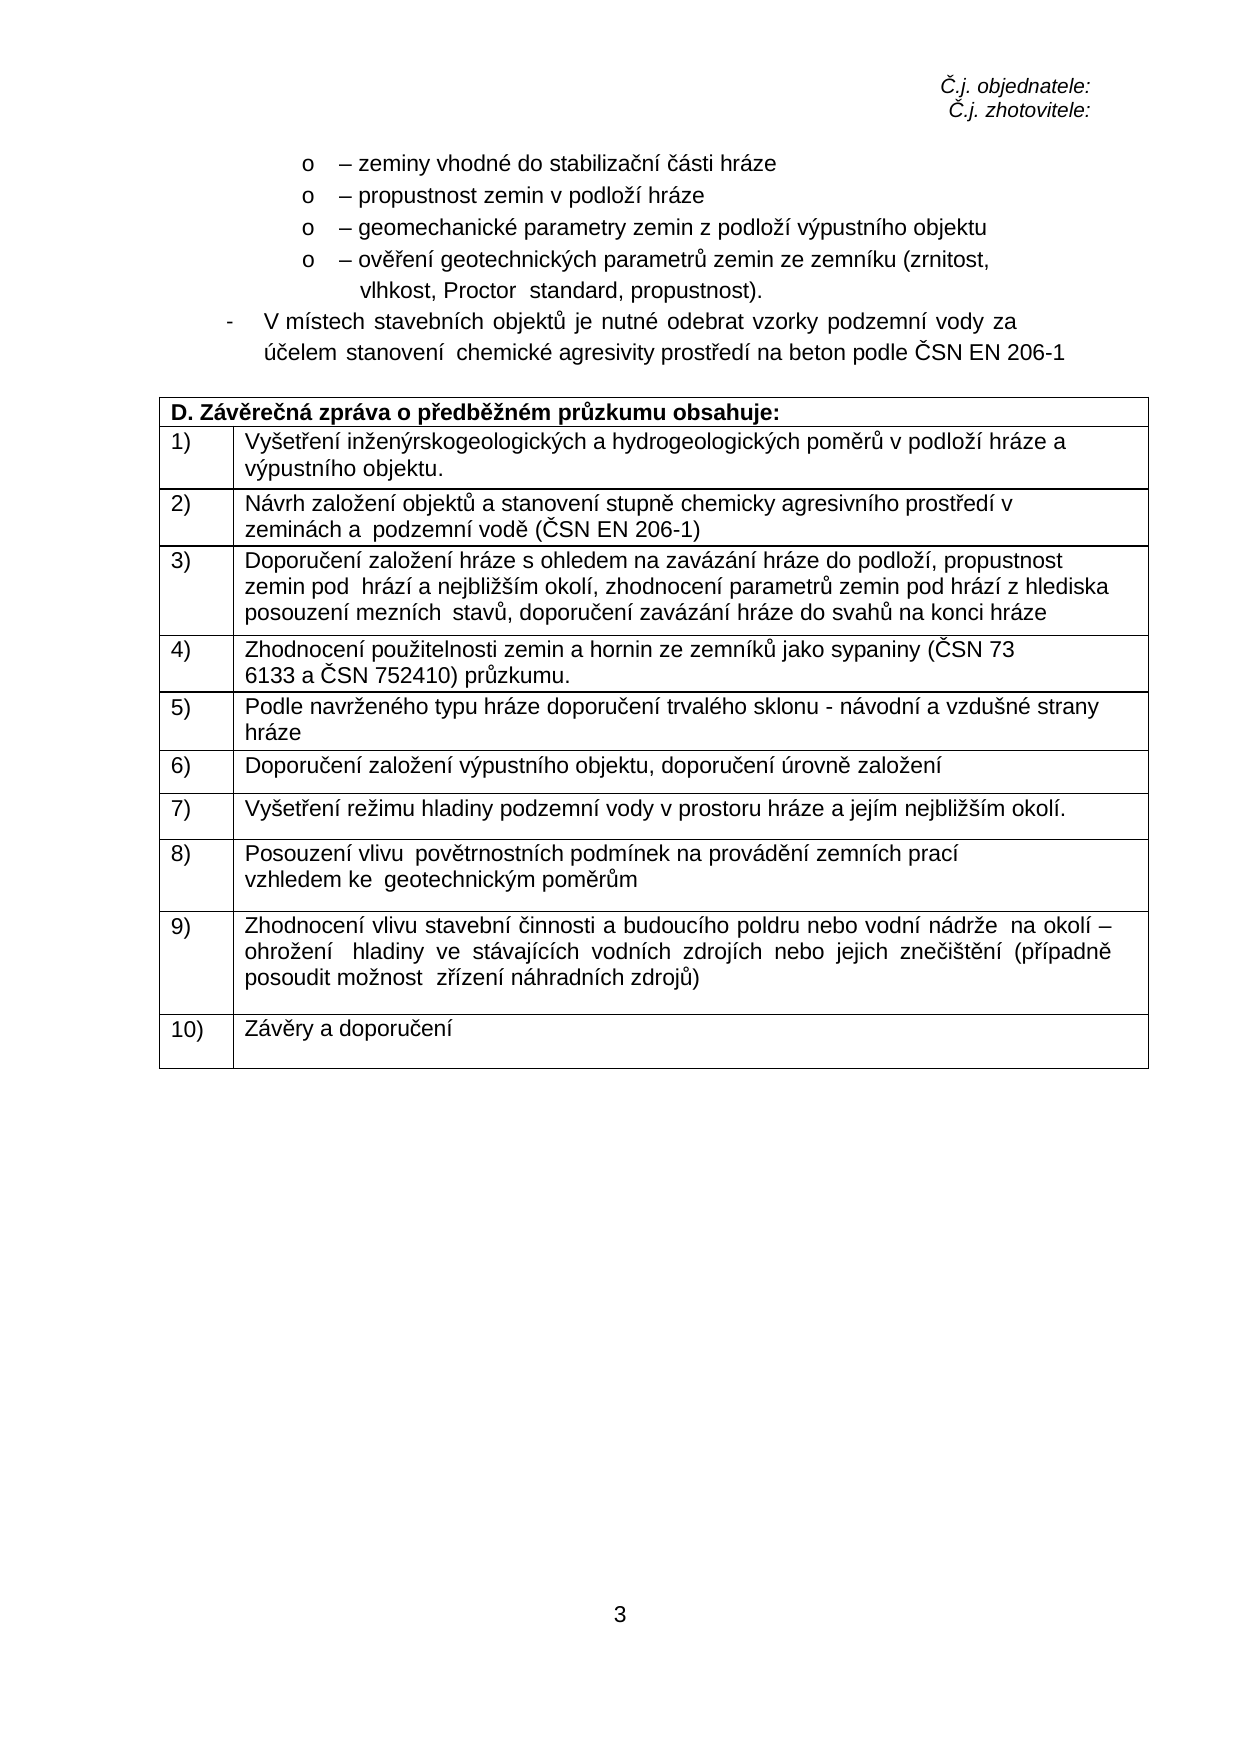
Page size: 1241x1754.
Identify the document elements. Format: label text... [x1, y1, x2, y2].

table_cell Vyšetření režimu hladiny podzemní vody v prostoru hráze a jejím nejbližším okolí. [234, 794, 1148, 838]
table_cell Doporučení založení výpustního objektu, doporučení úrovně založení [234, 751, 1148, 793]
table_cell 1) [160, 427, 233, 488]
table_cell 2) [160, 490, 233, 545]
table_cell Doporučení založení hráze s ohledem na zavázání hráze do podloží, propustnost zemin pod hrází a nejbližším okolí, zhodnocení parametrů zemin pod hrází z hlediska posouzení mezních stavů, doporučení zavázání hráze do svahů na konci hráze [234, 547, 1148, 634]
table_cell Návrh založení objektů a stanovení stupně chemicky agresivního prostředí v zeminách a podzemní vodě (ČSN EN 206-1) [234, 490, 1148, 545]
table_cell Závěry a doporučení [234, 1015, 1148, 1068]
table_cell Posouzení vlivu povětrnostních podmínek na provádění zemních prací vzhledem ke geotechnickým poměrům [234, 840, 1148, 911]
list – geomechanické parametry zemin z podloží výpustního objektu [301, 214, 1093, 242]
table_cell 9) [160, 912, 233, 1014]
table_cell 3) [160, 547, 233, 634]
table_cell 6) [160, 751, 233, 793]
list – ověření geotechnických parametrů zemin ze zemníku (zrnitost, vlhkost, Proctor standard, propustnost). [301, 246, 1024, 303]
table_cell 10) [160, 1015, 233, 1068]
table_cell Podle navrženého typu hráze doporučení trvalého sklonu - návodní a vzdušné strany hráze [234, 693, 1148, 750]
table_cell 4) [160, 636, 233, 691]
table_cell Zhodnocení vlivu stavební činnosti a budoucího poldru nebo vodní nádrže na okolí – ohrožení hladiny ve stávajících vodních zdrojích nebo jejich znečištění (případně posoudit možnost zřízení náhradních zdrojů) [234, 912, 1148, 1014]
list V místech stavebních objektů je nutné odebrat vzorky podzemní vody za účelem stanovení chemické agresivity prostředí na beton podle ČSN EN 206-1 [226, 307, 1066, 365]
table_cell 8) [160, 840, 233, 911]
list – zeminy vhodné do stabilizační části hráze [301, 150, 1093, 179]
table_cell Vyšetření inženýrskogeologických a hydrogeologických poměrů v podloží hráze a výpustního objektu. [234, 427, 1148, 488]
table_cell 7) [160, 794, 233, 838]
table_cell 5) [160, 693, 233, 750]
list – propustnost zemin v podloží hráze [301, 182, 1093, 210]
table_header D. Závěrečná zpráva o předběžném průzkumu obsahuje: [160, 398, 1148, 426]
table_cell Zhodnocení použitelnosti zemin a hornin ze zemníků jako sypaniny (ČSN 73 6133 a ČSN 752410) průzkumu. [234, 636, 1148, 691]
